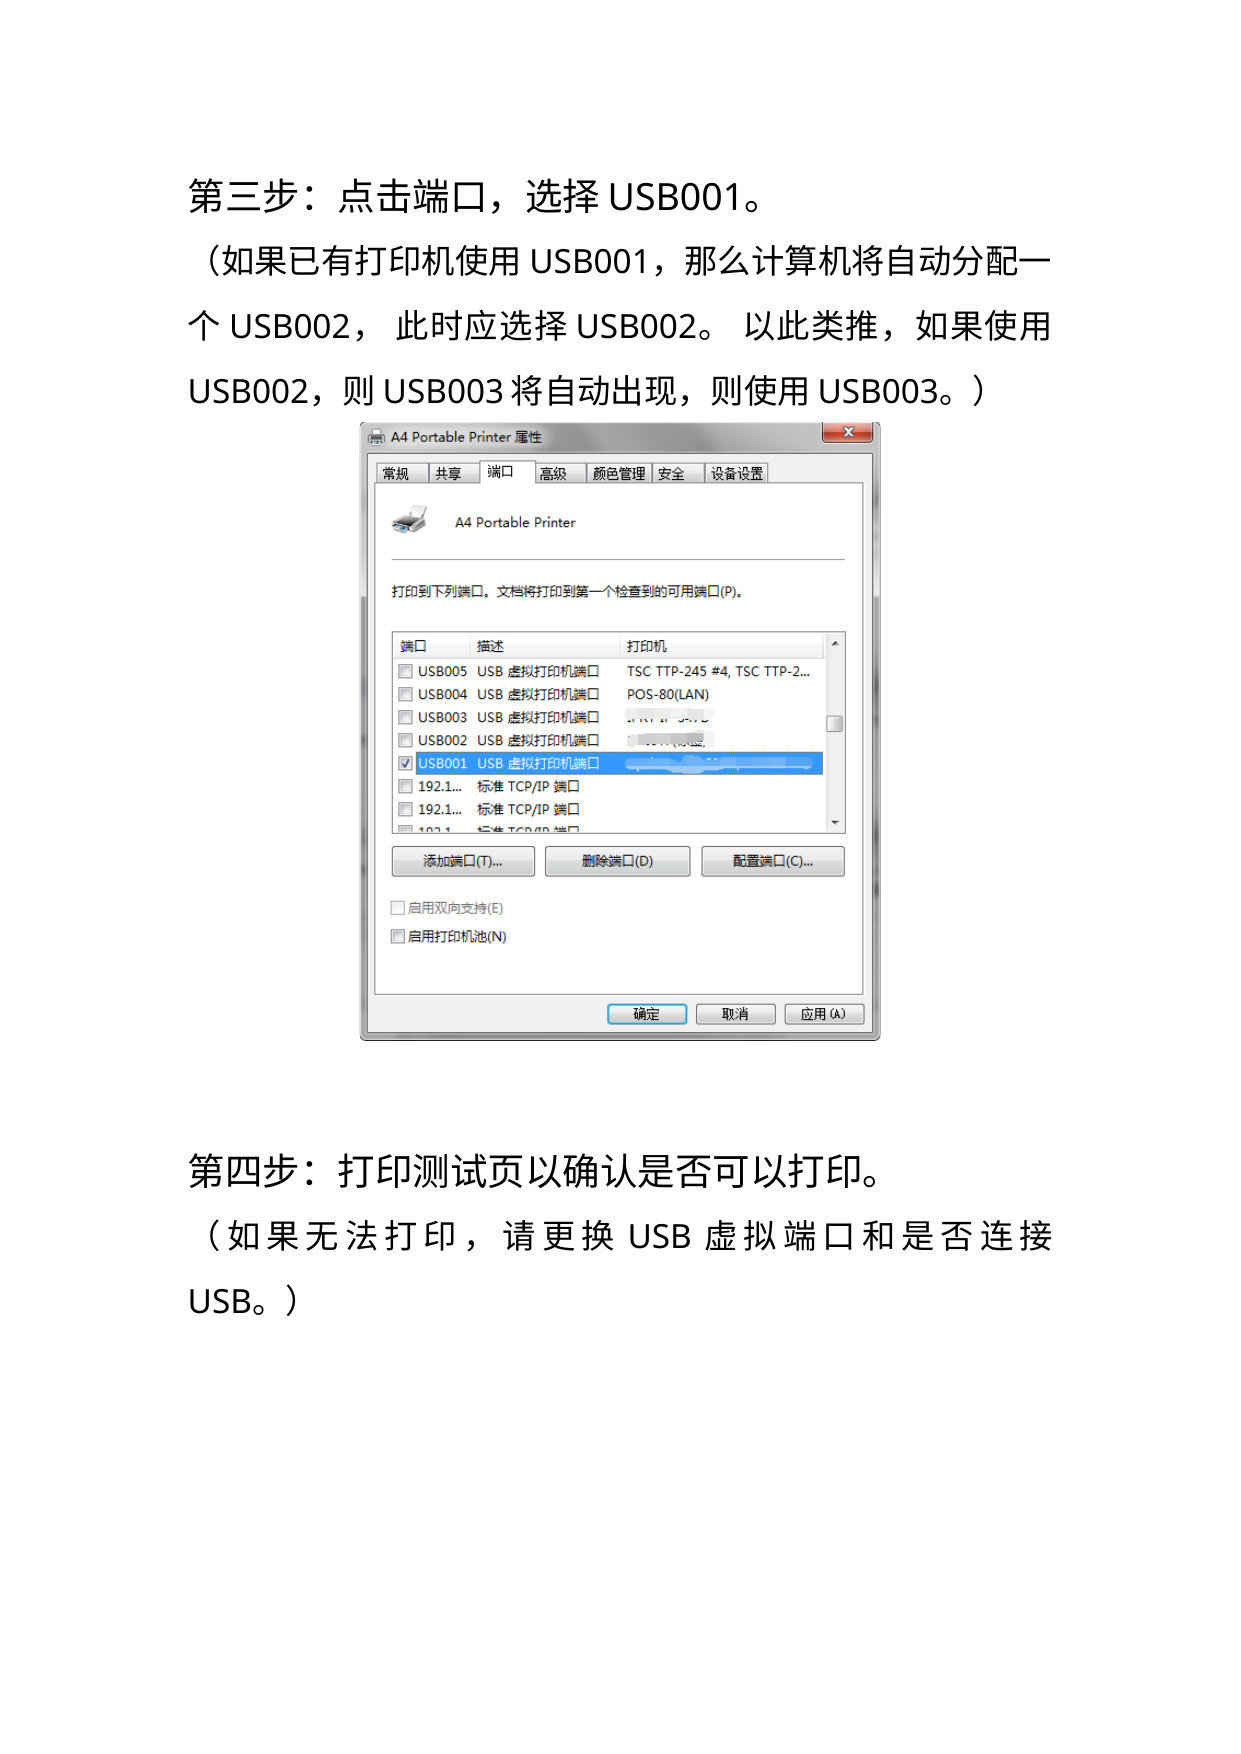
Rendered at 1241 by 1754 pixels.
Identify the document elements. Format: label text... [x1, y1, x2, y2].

list 第三步：点击端口，选择USB001。 [187, 162, 1053, 227]
list （如果无法打印，请更换USB虚拟端口和是否连接USB。） [187, 1202, 1053, 1332]
picture [359, 422, 881, 1041]
list 第四步：打印测试页以确认是否可以打印。 [187, 1137, 1053, 1202]
list （如果已有打印机使用USB001，那么计算机将自动分配一个USB002， 此时应选择USB002。 以此类推，如果使用USB002，则USB003将自动出现，则使用USB003。） [187, 227, 1053, 422]
